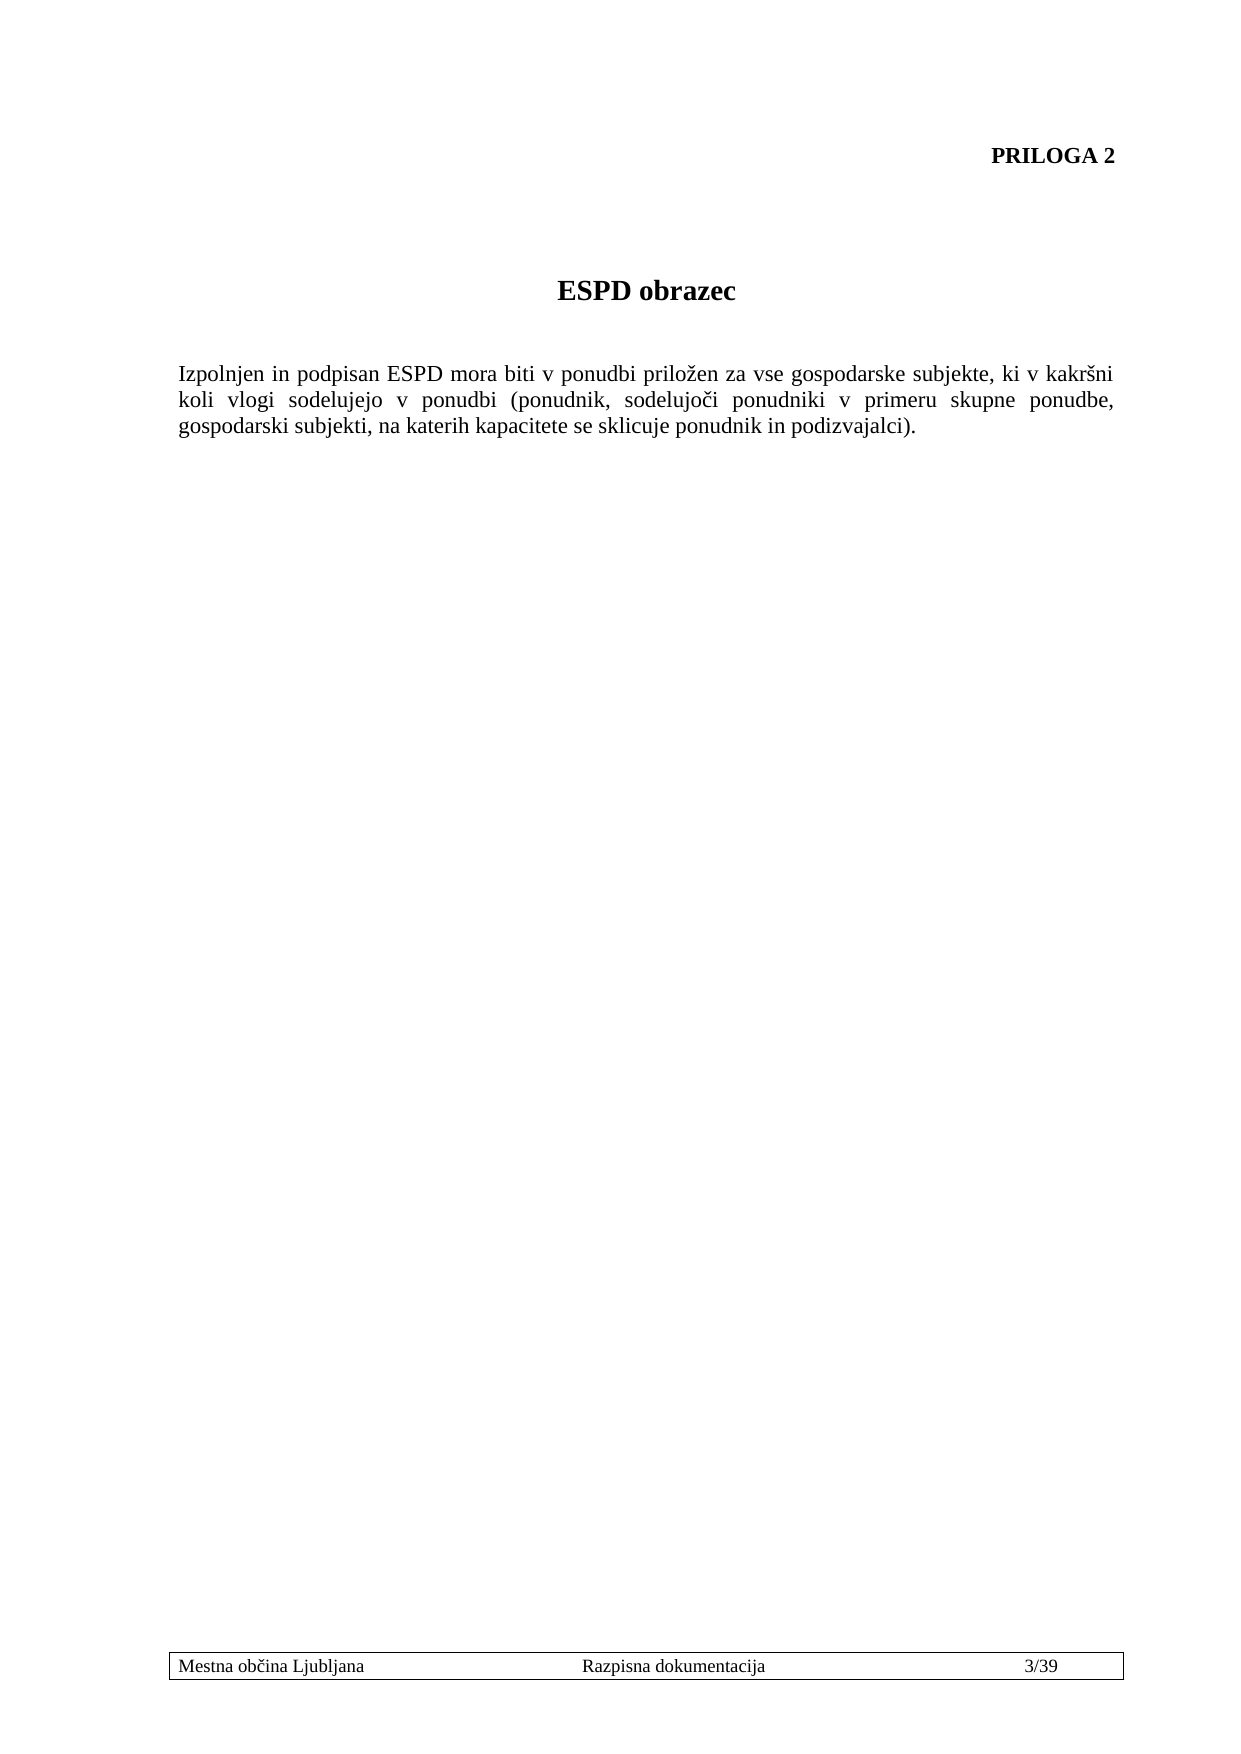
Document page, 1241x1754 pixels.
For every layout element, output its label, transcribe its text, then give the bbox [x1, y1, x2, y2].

text ESPD obrazec [178, 273, 1115, 307]
text PRILOGA 2 [178, 142, 1115, 168]
text Izpolnjen in podpisan ESPD mora biti v ponudbi priložen za vse gospodarske subjekte, ki v kakršni koli vlogi sodelujejo v ponudbi (ponudnik, sodelujoči ponudniki v primeru skupne ponudbe, gospodarski subjekti, na katerih kapacitete se sklicuje ponudnik in podizvajalci). [178, 360, 1115, 439]
